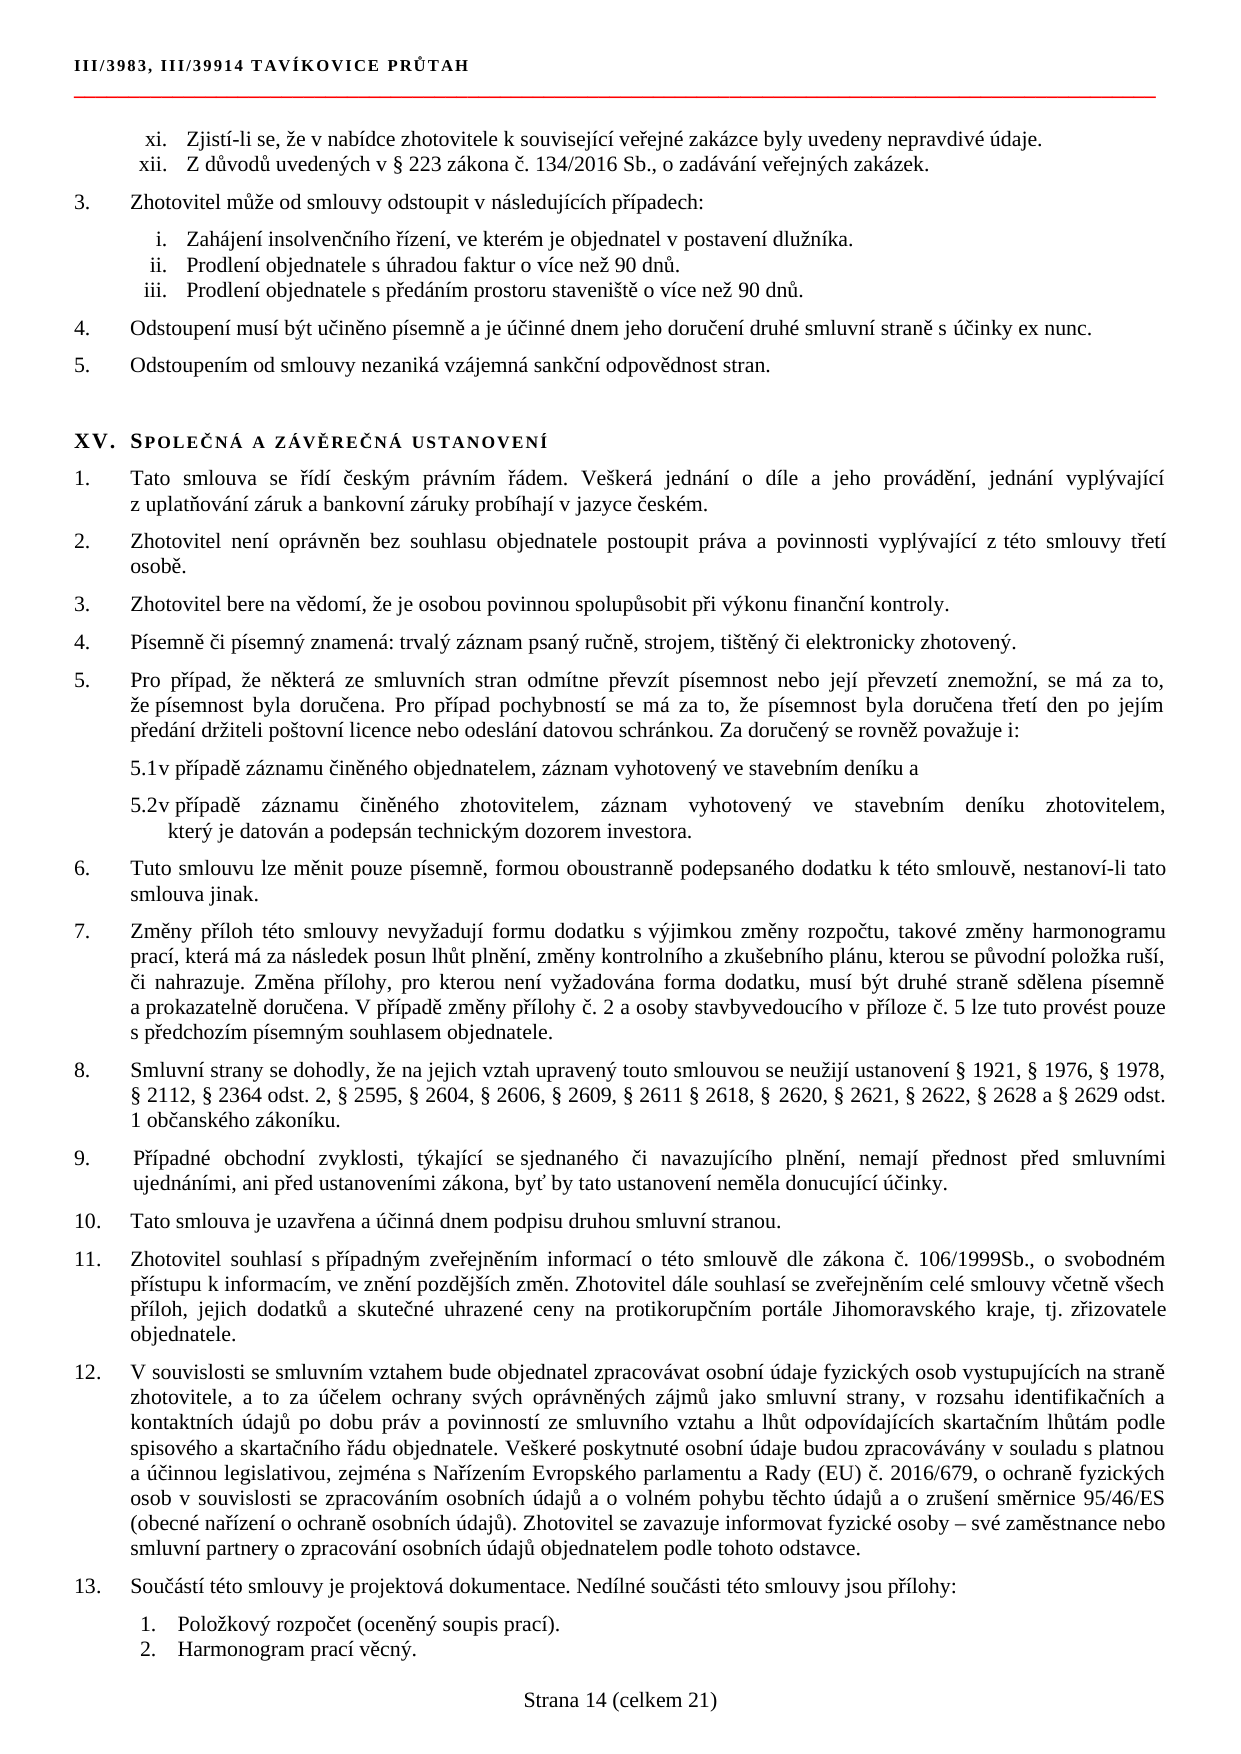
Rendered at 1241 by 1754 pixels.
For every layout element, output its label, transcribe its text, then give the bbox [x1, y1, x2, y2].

list Odstoupením od smlouvy nezaniká vzájemná sankční odpovědnost stran. [74, 352, 1167, 377]
list Zhotovitel souhlasí s případným zveřejněním informací o této smlouvě dle zákona č. 106/1999Sb., o svobodném přístupu k informacím, ve znění pozdějších změn. Zhotovitel dále souhlasí se zveřejněním celé smlouvy včetně všech příloh, jejich dodatků a skutečné uhrazené ceny na protikorupčním portále Jihomoravského kraje, tj. zřizovatele objednatele. [74, 1246, 1167, 1346]
list Harmonogram prací věcný. [140, 1636, 1167, 1661]
list Společná a závěrečná ustanovení [74, 428, 1167, 453]
list V souvislosti se smluvním vztahem bude objednatel zpracovávat osobní údaje fyzických osob vystupujících na straně zhotovitele, a to za účelem ochrany svých oprávněných zájmů jako smluvní strany, v rozsahu identifikačních a kontaktních údajů po dobu práv a povinností ze smluvního vztahu a lhůt odpovídajících skartačním lhůtám podle spisového a skartačního řádu objednatele. Veškeré poskytnuté osobní údaje budou zpracovávány v souladu s platnou a účinnou legislativou, zejména s Nařízením Evropského parlamentu a Rady (EU) č. 2016/679, o ochraně fyzických osob v souvislosti se zpracováním osobních údajů a o volném pohybu těchto údajů a o zrušení směrnice 95/46/ES (obecné nařízení o ochraně osobních údajů). Zhotovitel se zavazuje informovat fyzické osoby – své zaměstnance nebo smluvní partnery o zpracování osobních údajů objednatelem podle tohoto odstavce. [74, 1359, 1167, 1561]
list v případě záznamu činěného zhotovitelem, záznam vyhotovený ve stavebním deníku zhotovitelem, který je datován a podepsán technickým dozorem investora. [130, 792, 1167, 843]
list Tato smlouva je uzavřena a účinná dnem podpisu druhou smluvní stranou. [74, 1208, 1167, 1233]
list Změny příloh této smlouvy nevyžadují formu dodatku s výjimkou změny rozpočtu, takové změny harmonogramu prací, která má za následek posun lhůt plnění, změny kontrolního a zkušebního plánu, kterou se původní položka ruší, či nahrazuje. Změna přílohy, pro kterou není vyžadována forma dodatku, musí být druhé straně sdělena písemně a prokazatelně doručena. V případě změny přílohy č. 2 a osoby stavbyvedoucího v příloze č. 5 lze tuto provést pouze s předchozím písemným souhlasem objednatele. [74, 918, 1167, 1044]
list Pro případ, že některá ze smluvních stran odmítne převzít písemnost nebo její převzetí znemožní, se má za to, že písemnost byla doručena. Pro případ pochybností se má za to, že písemnost byla doručena třetí den po jejím předání držiteli poštovní licence nebo odeslání datovou schránkou. Za doručený se rovněž považuje i: [74, 667, 1167, 742]
list Tuto smlouvu lze měnit pouze písemně, formou oboustranně podepsaného dodatku k této smlouvě, nestanoví-li tato smlouva jinak. [74, 855, 1167, 906]
list Odstoupení musí být učiněno písemně a je účinné dnem jeho doručení druhé smluvní straně s účinky ex nunc. [74, 314, 1167, 340]
list Součástí této smlouvy je projektová dokumentace. Nedílné součásti této smlouvy jsou přílohy: [74, 1573, 1167, 1598]
list Zhotovitel není oprávněn bez souhlasu objednatele postoupit práva a povinnosti vyplývající z této smlouvy třetí osobě. [74, 528, 1167, 579]
list Zhotovitel může od smlouvy odstoupit v následujících případech: [74, 189, 1167, 214]
list Položkový rozpočet (oceněný soupis prací). [140, 1611, 1167, 1636]
list Z důvodů uvedených v § 223 zákona č. 134/2016 Sb., o zadávání veřejných zakázek. [167, 151, 1167, 176]
list Prodlení objednatele s předáním prostoru staveniště o více než 90 dnů. [167, 277, 1167, 302]
list Tato smlouva se řídí českým právním řádem. Veškerá jednání o díle a jeho provádění, jednání vyplývající z uplatňování záruk a bankovní záruky probíhají v jazyce českém. [74, 465, 1167, 516]
list Zjistí-li se, že v nabídce zhotovitele k související veřejné zakázce byly uvedeny nepravdivé údaje. [167, 126, 1167, 151]
list Případné obchodní zvyklosti, týkající se sjednaného či navazujícího plnění, nemají přednost před smluvními ujednáními, ani před ustanoveními zákona, byť by tato ustanovení neměla donucující účinky. [74, 1145, 1167, 1195]
list Zahájení insolvenčního řízení, ve kterém je objednatel v postavení dlužníka. [167, 226, 1167, 252]
list v případě záznamu činěného objednatelem, záznam vyhotovený ve stavebním deníku a [130, 755, 1167, 780]
list Prodlení objednatele s úhradou faktur o více než 90 dnů. [167, 252, 1167, 277]
list Smluvní strany se dohodly, že na jejich vztah upravený touto smlouvou se neužijí ustanovení § 1921, § 1976, § 1978, § 2112, § 2364 odst. 2, § 2595, § 2604, § 2606, § 2609, § 2611 § 2618, § 2620, § 2621, § 2622, § 2628 a § 2629 odst. 1 občanského zákoníku. [74, 1057, 1167, 1132]
list Písemně či písemný znamená: trvalý záznam psaný ručně, strojem, tištěný či elektronicky zhotovený. [74, 629, 1167, 654]
list Zhotovitel bere na vědomí, že je osobou povinnou spolupůsobit při výkonu finanční kontroly. [74, 591, 1167, 616]
